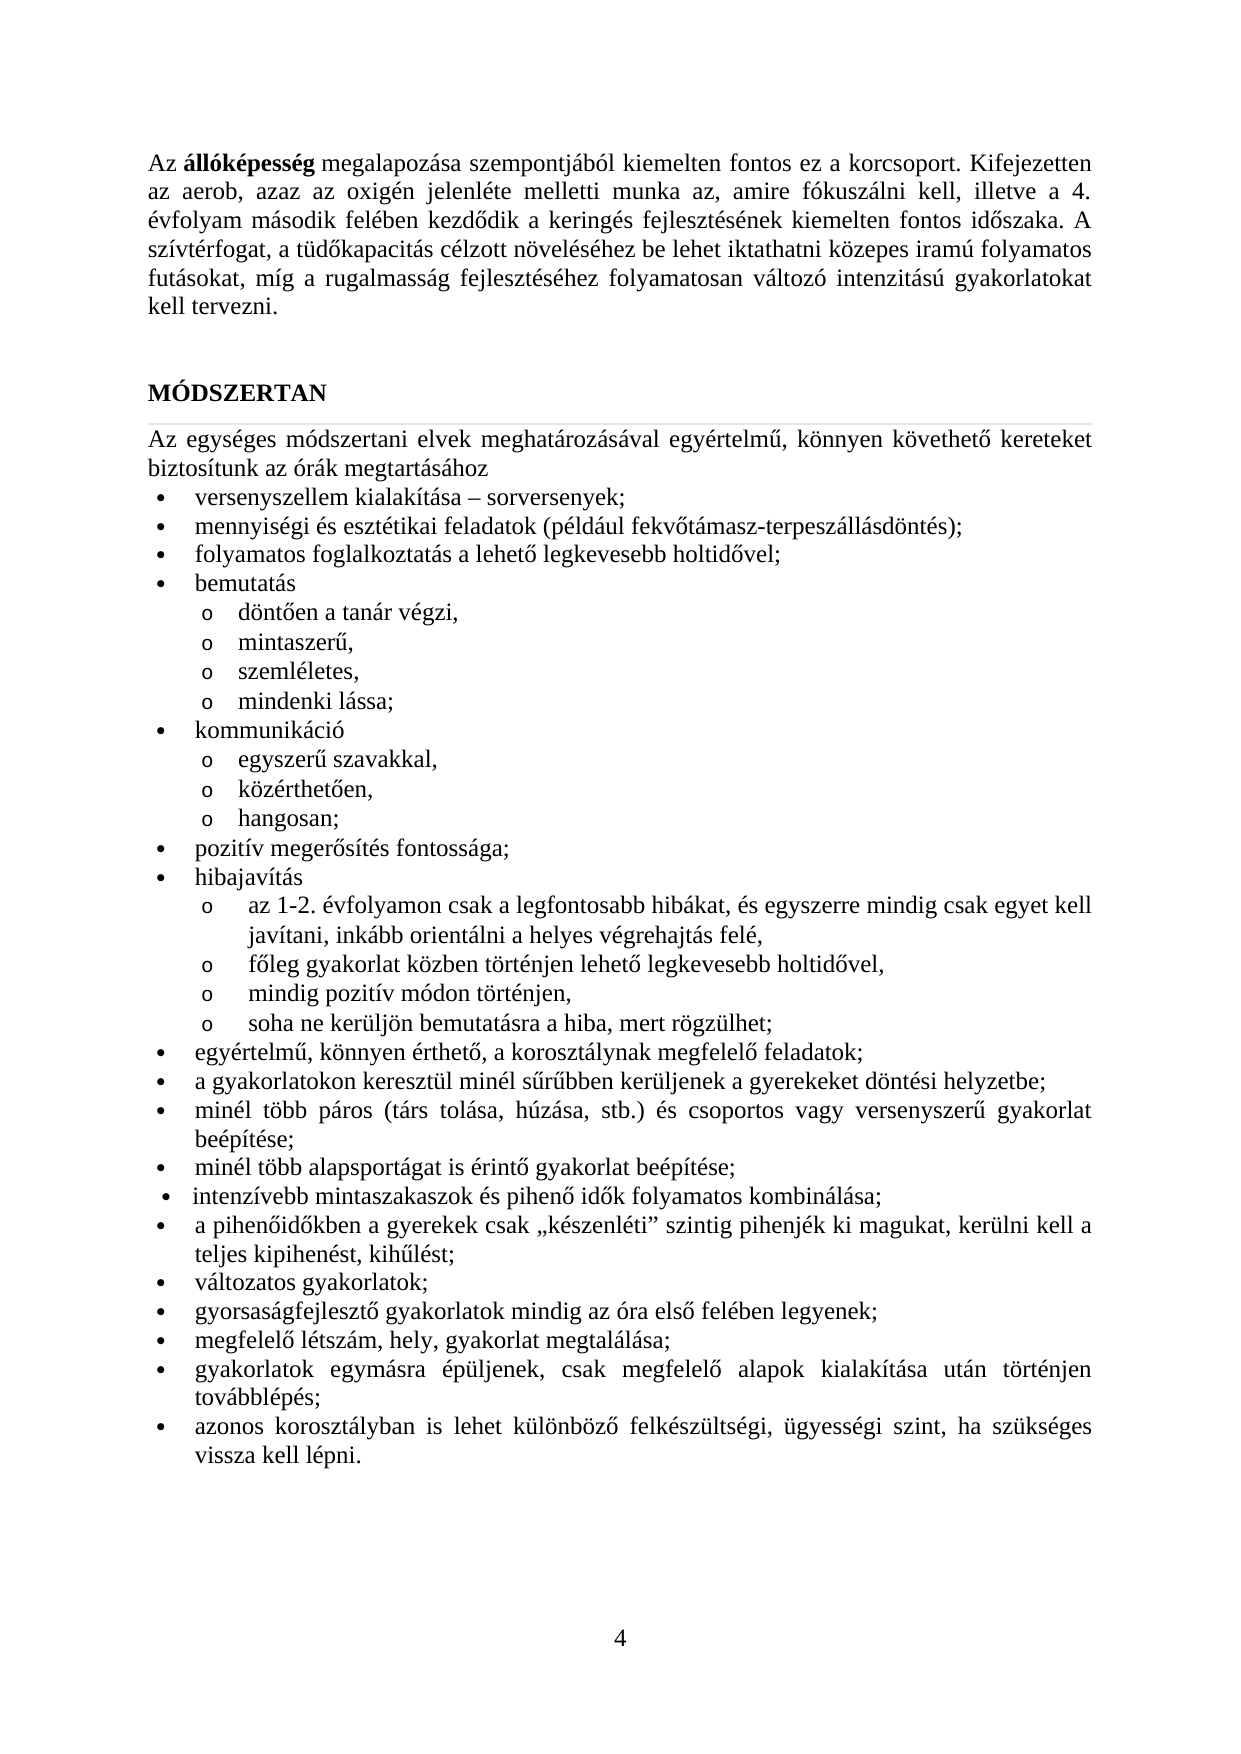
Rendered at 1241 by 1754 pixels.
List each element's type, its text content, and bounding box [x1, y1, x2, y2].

list hangosan; [201, 803, 1093, 833]
list folyamatos foglalkoztatás a lehető legkevesebb holtidővel; [157, 539, 1093, 568]
list minél több alapsportágat is érintő gyakorlat beépítése; [157, 1152, 1093, 1181]
list bemutatás [157, 568, 1093, 597]
text Az egységes módszertani elvek meghatározásával egyértelmű, könnyen követhető kereteket biztosítunk az órák megtartásához [148, 425, 1093, 482]
list a gyakorlatokon keresztül minél sűrűbben kerüljenek a gyerekeket döntési helyzetbe; [157, 1066, 1093, 1095]
list közérthetően, [201, 774, 1093, 803]
list azonos korosztályban is lehet különböző felkészültségi, ügyességi szint, ha szükséges vissza kell lépni. [157, 1411, 1093, 1469]
list minél több páros (társ tolása, húzása, stb.) és csoportos vagy versenyszerű gyakorlat beépítése; [157, 1095, 1093, 1152]
list változatos gyakorlatok; [157, 1267, 1093, 1296]
list az 1-2. évfolyamon csak a legfontosabb hibákat, és egyszerre mindig csak egyet kell javítani, inkább orientálni a helyes végrehajtás felé, [201, 890, 1093, 949]
list mindig pozitív módon történjen, [201, 978, 1093, 1008]
text Az állóképesség megalapozása szempontjából kiemelten fontos ez a korcsoport. Kifejezetten az aerob, azaz az oxigén jelenléte melletti munka az, amire fókuszálni kell, illetve a 4. évfolyam második felében kezdődik a keringés fejlesztésének kiemelten fontos időszaka. A szívtérfogat, a tüdőkapacitás célzott növeléséhez be lehet iktathatni közepes iramú folyamatos futásokat, míg a rugalmasság fejlesztéséhez folyamatosan változó intenzitású gyakorlatokat kell tervezni. [148, 148, 1093, 320]
list mintaszerű, [201, 627, 1093, 656]
list gyakorlatok egymásra épüljenek, csak megfelelő alapok kialakítása után történjen továbblépés; [157, 1354, 1093, 1411]
list intenzívebb mintaszakaszok és pihenő idők folyamatos kombinálása; [162, 1181, 1093, 1210]
text MÓDSZERTAN [148, 378, 1093, 423]
list egyszerű szavakkal, [201, 744, 1093, 774]
list szemléletes, [201, 656, 1093, 686]
list hibajavítás [157, 862, 1093, 890]
list egyértelmű, könnyen érthető, a korosztálynak megfelelő feladatok; [157, 1037, 1093, 1066]
list pozitív megerősítés fontossága; [157, 833, 1093, 862]
list mindenki lássa; [201, 686, 1093, 715]
list főleg gyakorlat közben történjen lehető legkevesebb holtidővel, [201, 949, 1093, 978]
list a pihenőidőkben a gyerekek csak „készenléti” szintig pihenjék ki magukat, kerülni kell a teljes kipihenést, kihűlést; [157, 1210, 1093, 1267]
list mennyiségi és esztétikai feladatok (például fekvőtámasz-terpeszállásdöntés); [157, 511, 1093, 539]
list döntően a tanár végzi, [201, 597, 1093, 627]
list versenyszellem kialakítása – sorversenyek; [157, 482, 1093, 511]
list gyorsaságfejlesztő gyakorlatok mindig az óra első felében legyenek; [157, 1296, 1093, 1325]
list kommunikáció [157, 715, 1093, 744]
list megfelelő létszám, hely, gyakorlat megtalálása; [157, 1325, 1093, 1354]
list soha ne kerüljön bemutatásra a hiba, mert rögzülhet; [201, 1008, 1093, 1037]
